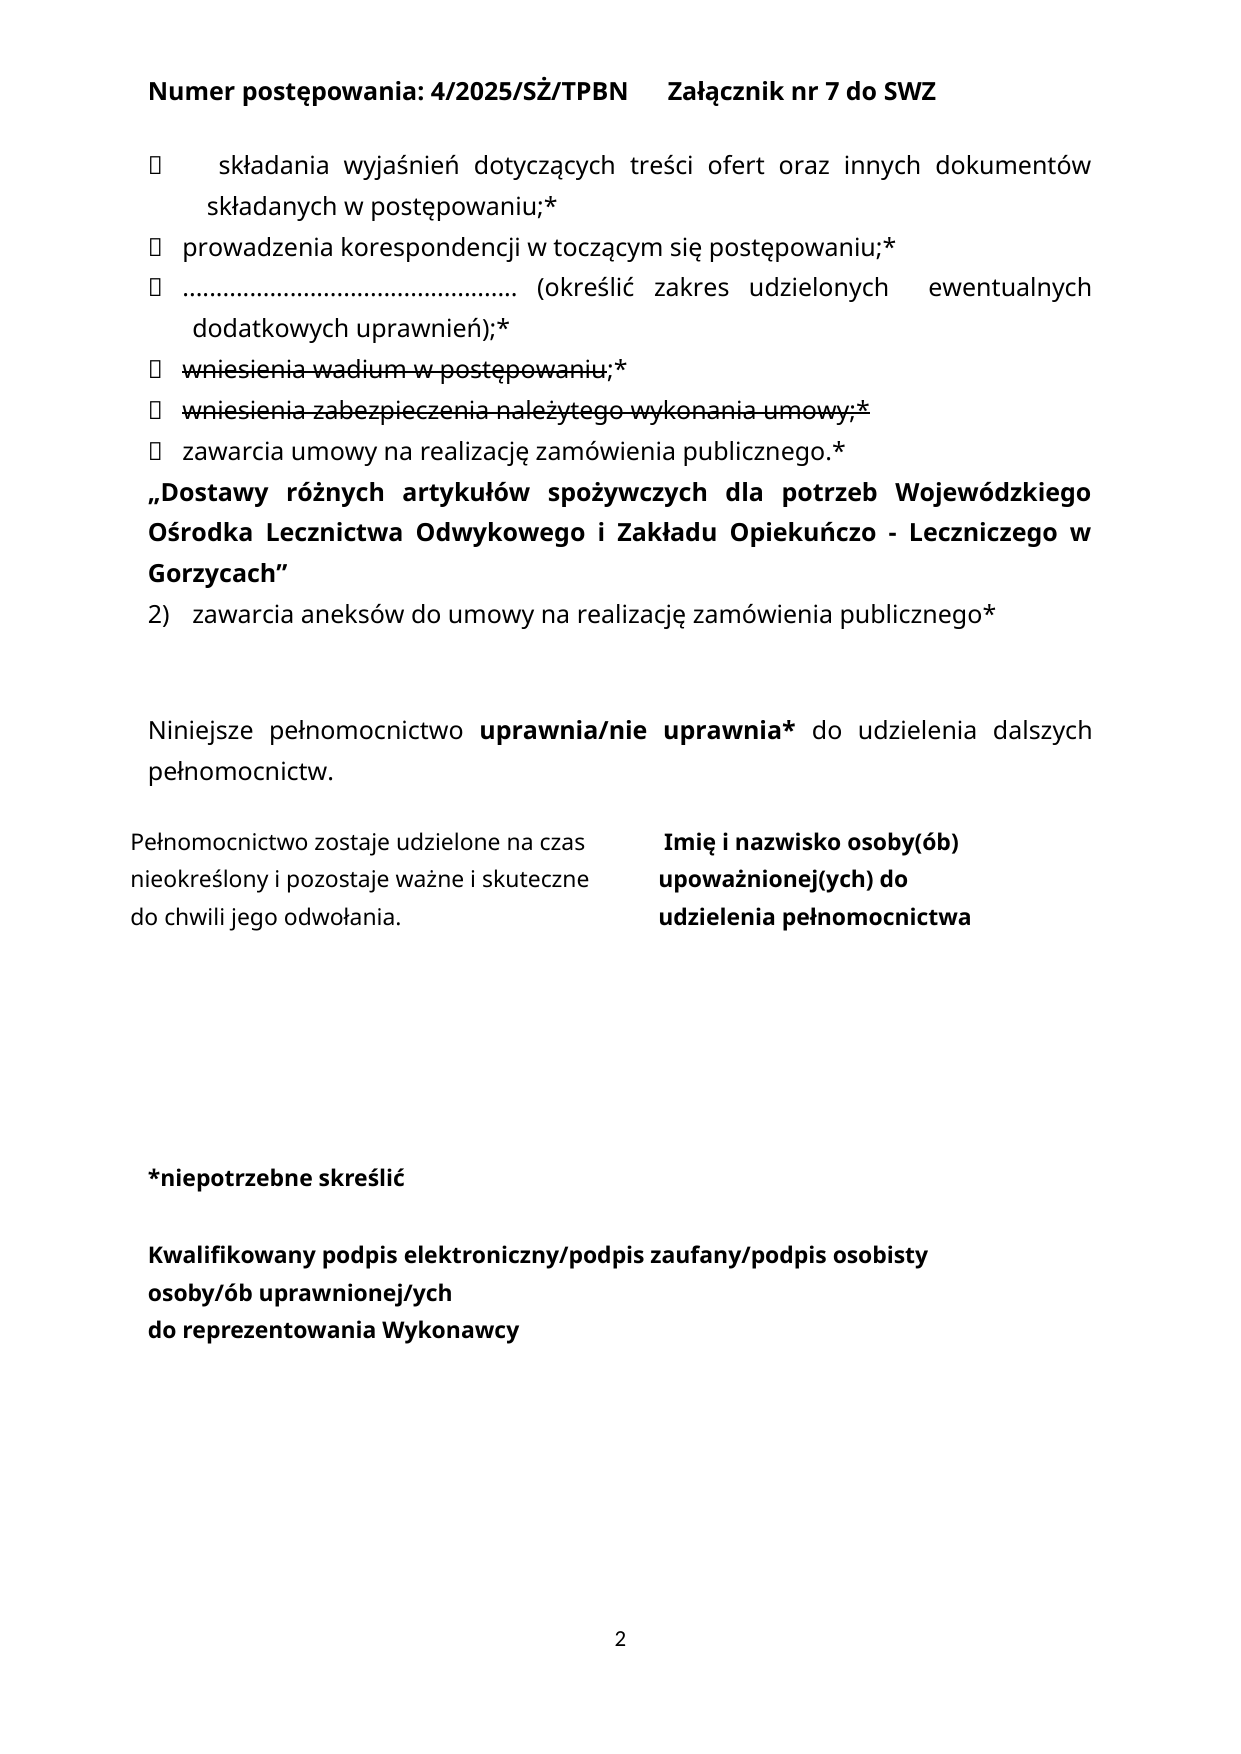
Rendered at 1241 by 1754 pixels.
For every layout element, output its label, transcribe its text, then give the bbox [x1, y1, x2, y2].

list zawarcia aneksów do umowy na realizację zamówienia publicznego* [148, 597, 1093, 631]
text *niepotrzebne skreślić [148, 1162, 1093, 1193]
text „Dostawy różnych artykułów spożywczych dla potrzeb Wojewódzkiego Ośrodka Lecznictwa Odwykowego i Zakładu Opiekuńczo - Leczniczego w Gorzycach” [148, 474, 1093, 590]
text  wniesienia zabezpieczenia należytego wykonania umowy;* [148, 393, 1093, 427]
text Niniejsze pełnomocnictwo uprawnia/nie uprawnia* do udzielenia dalszych pełnomocnictw. [148, 712, 1093, 787]
text  .................................................. (określić zakres udzielonych ewentualnych dodatkowych uprawnień);* [148, 270, 1093, 345]
text  składania wyjaśnień dotyczących treści ofert oraz innych dokumentów składanych w postępowaniu;* [148, 148, 1093, 222]
text osoby/ób uprawnionej/ych [148, 1276, 1093, 1308]
text do reprezentowania Wykonawcy [148, 1314, 1093, 1345]
text  wniesienia wadium w postępowaniu;* [148, 352, 1093, 386]
text  prowadzenia korespondencji w toczącym się postępowaniu;* [148, 229, 1093, 263]
table_header Pełnomocnictwo zostaje udzielone na czas nieokreślony i pozostaje ważne i skuteczne do chwili jego odwołania. [119, 826, 647, 1162]
text Kwalifikowany podpis elektroniczny/podpis zaufany/podpis osobisty [148, 1239, 1093, 1270]
text  zawarcia umowy na realizację zamówienia publicznego.* [148, 433, 1093, 467]
table_header Imię i nazwisko osoby(ób) upoważnionej(ych) do udzielenia pełnomocnictwa [647, 826, 1028, 1162]
